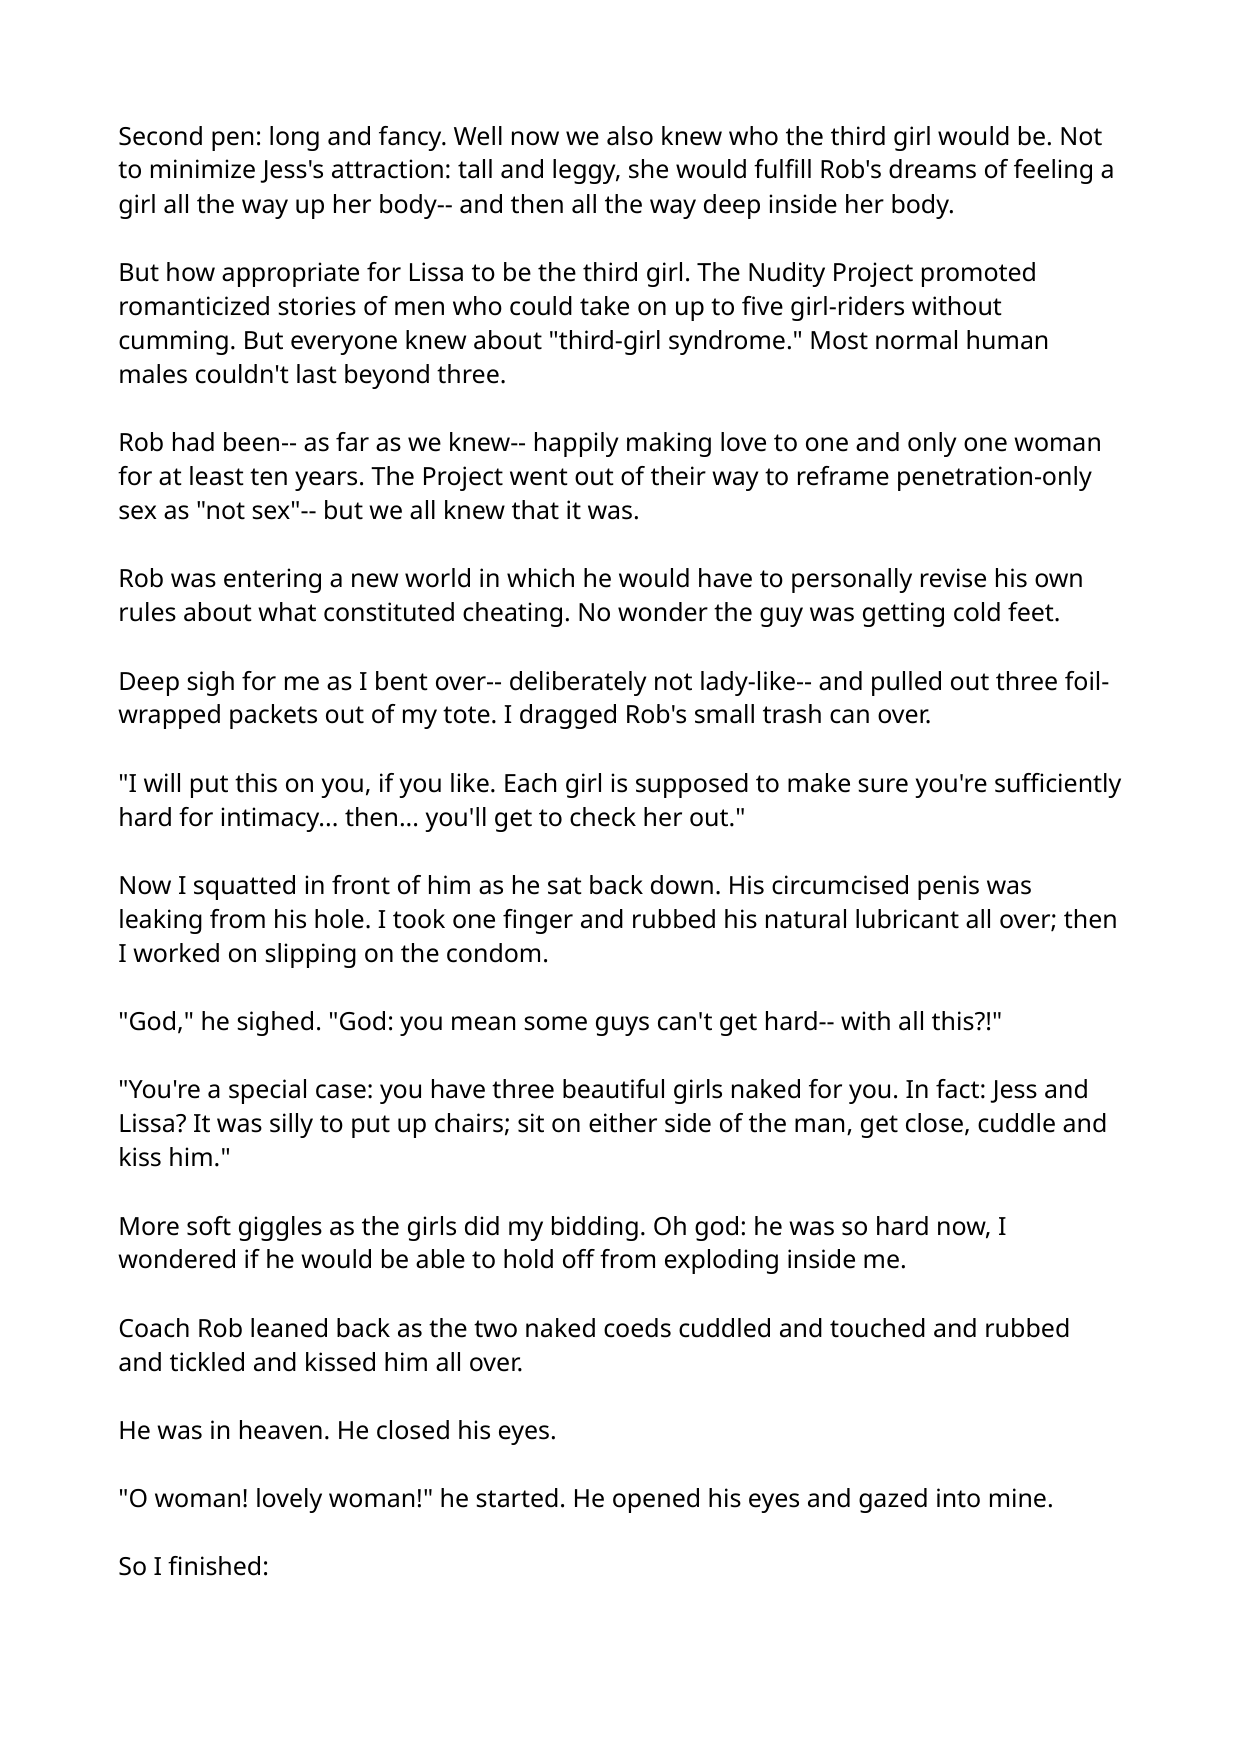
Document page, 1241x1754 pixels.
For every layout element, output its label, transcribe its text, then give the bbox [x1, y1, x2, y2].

text Second pen: long and fancy. Well now we also knew who the third girl would be. Not to minimize Jess's attraction: tall and leggy, she would fulfill Rob's dreams of feeling a girl all the way up her body-- and then all the way deep inside her body. [118, 118, 1122, 220]
text "O woman! lovely woman!" he started. He opened his eyes and gazed into mine. [118, 1481, 1122, 1515]
text "God," he sighed. "God: you mean some guys can't get hard-- with all this?!" [118, 1004, 1122, 1038]
text "You're a special case: you have three beautiful girls naked for you. In fact: Jess and Lissa? It was silly to put up chairs; sit on either side of the man, get close, cuddle and kiss him." [118, 1072, 1122, 1174]
text But how appropriate for Lissa to be the third girl. The Nudity Project promoted romanticized stories of men who could take on up to five girl-riders without cumming. But everyone knew about "third-girl syndrome." Most normal human males couldn't last beyond three. [118, 254, 1122, 391]
text More soft giggles as the girls did my bidding. Oh god: he was so hard now, I wondered if he would be able to hold off from exploding inside me. [118, 1208, 1122, 1276]
text "I will put this on you, if you like. Each girl is supposed to make sure you're sufficiently hard for intimacy... then... you'll get to check her out." [118, 765, 1122, 833]
text Coach Rob leaned back as the two naked coeds cuddled and touched and rubbed and tickled and kissed him all over. [118, 1310, 1122, 1378]
text So I finished: [118, 1549, 1122, 1583]
text Deep sigh for me as I bent over-- deliberately not lady-like-- and pulled out three foil-wrapped packets out of my tote. I dragged Rob's small trash can over. [118, 663, 1122, 731]
text He was in heaven. He closed his eyes. [118, 1412, 1122, 1447]
text Rob was entering a new world in which he would have to personally revise his own rules about what constituted cheating. No wonder the guy was getting cold feet. [118, 561, 1122, 629]
text Rob had been-- as far as we knew-- happily making love to one and only one woman for at least ten years. The Project went out of their way to reframe penetration-only sex as "not sex"-- but we all knew that it was. [118, 425, 1122, 527]
text Now I squatted in front of him as he sat back down. His circumcised penis was leaking from his hole. I took one finger and rubbed his natural lubricant all over; then I worked on slipping on the condom. [118, 867, 1122, 970]
